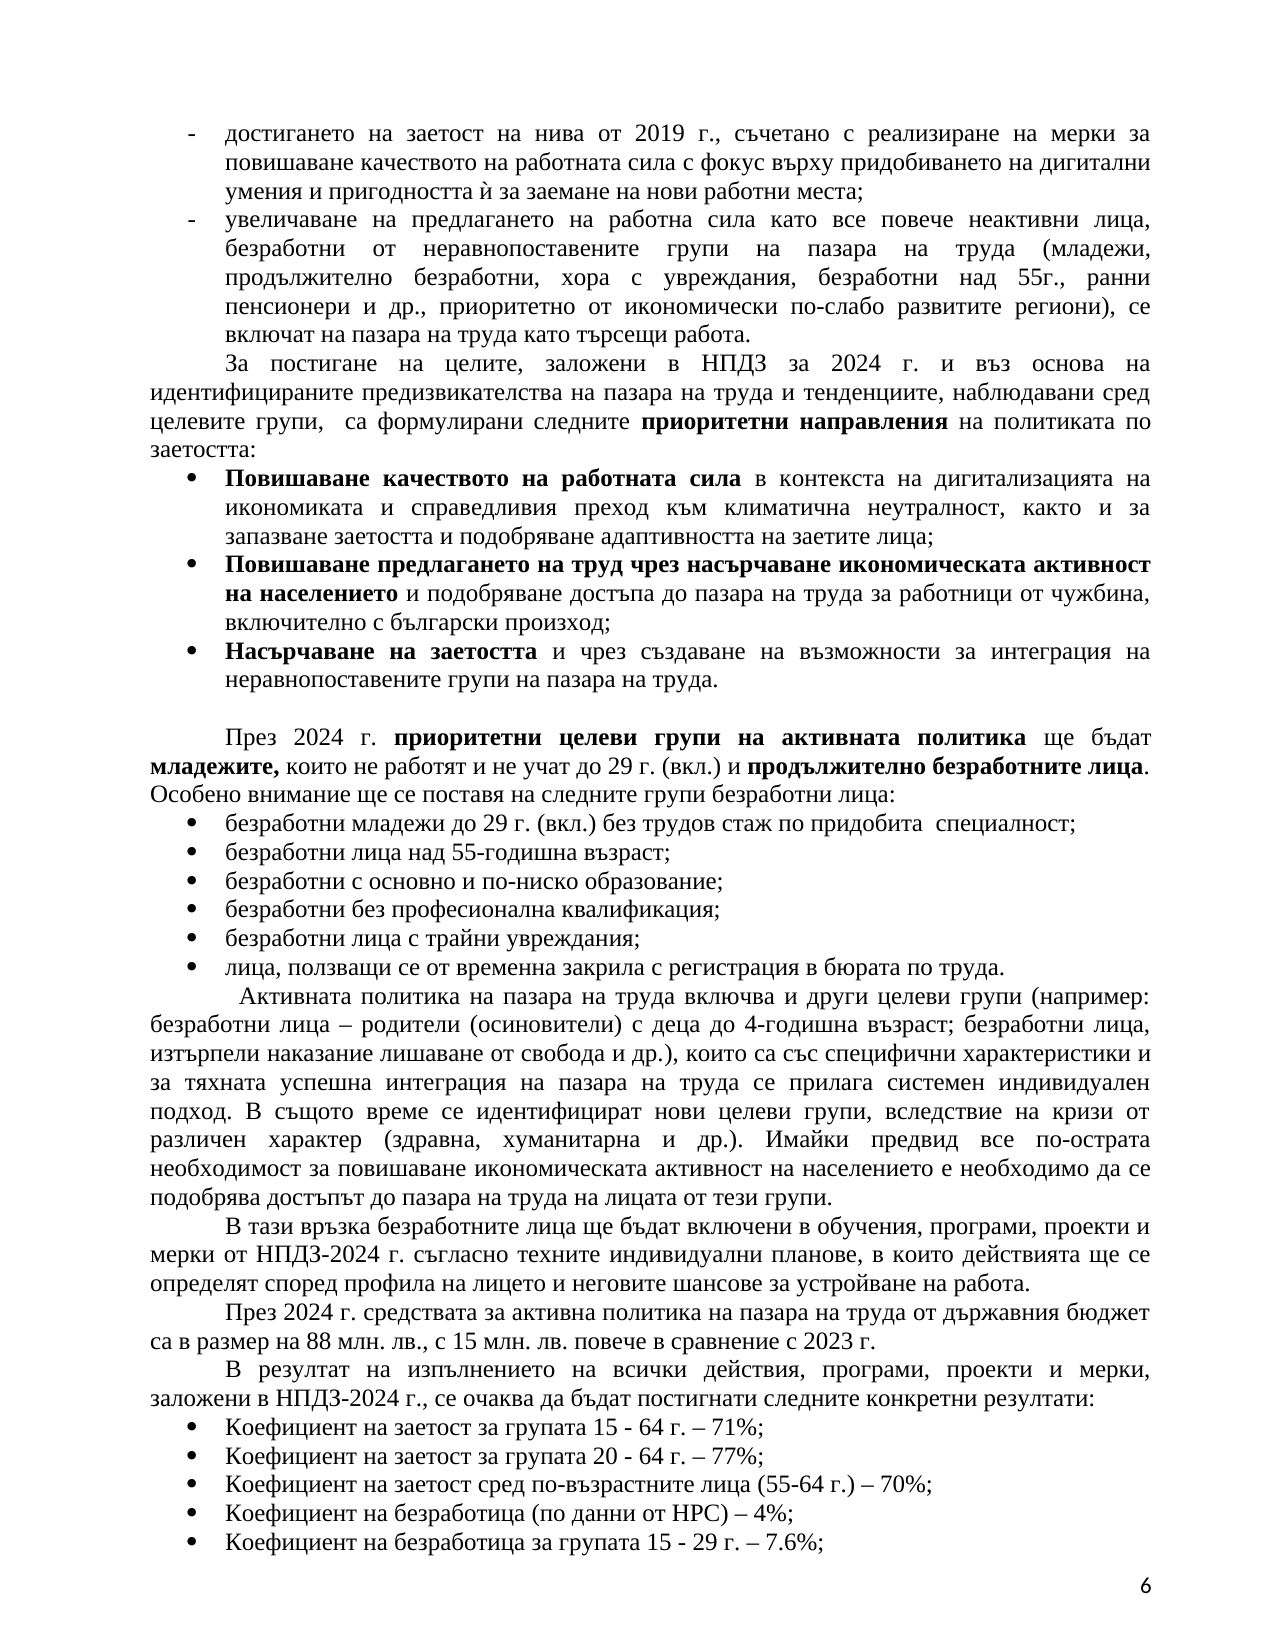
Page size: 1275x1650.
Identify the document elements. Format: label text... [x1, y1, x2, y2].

list Коефициент на безработица (по данни от НРС) – 4%; [187, 1498, 1152, 1527]
list безработни лица над 55-годишна възраст; [187, 837, 1152, 866]
list безработни младежи до 29 г. (вкл.) без трудов стаж по придобита специалност; [187, 808, 1152, 837]
list Повишаване качеството на работната сила в контекста на дигитализацията на икономиката и справедливия преход към климатична неутралност, както и за запазване заетостта и подобряване адаптивността на заетите лица; [187, 463, 1152, 549]
text През 2024 г. приоритетни целеви групи на активната политика ще бъдат младежите, които не работят и не учат до 29 г. (вкл.) и продължително безработните лица. [150, 722, 1152, 779]
text В тази връзка безработните лица ще бъдат включени в обучения, програми, проекти и мерки от НПДЗ-2024 г. съгласно техните индивидуални планове, в които действията ще се определят според профила на лицето и неговите шансове за устройване на работа. [150, 1211, 1152, 1297]
text Особено внимание ще се поставя на следните групи безработни лица: [150, 779, 1152, 808]
text В резултат на изпълнението на всички действия, програми, проекти и мерки, заложени в НПДЗ-2024 г., се очаква да бъдат постигнати следните конкретни резултати: [150, 1354, 1152, 1412]
list достигането на заетост на нива от 2019 г., съчетано с реализиране на мерки за повишаване качеството на работната сила с фокус върху придобиването на дигитални умения и пригодността ѝ за заемане на нови работни места; [187, 118, 1152, 204]
text За постигане на целите, заложени в НПДЗ за 2024 г. и въз основа на идентифицираните предизвикателства на пазара на труда и тенденциите, наблюдавани сред целевите групи, са формулирани следните приоритетни направления на политиката по заетостта: [150, 348, 1152, 463]
list безработни с основно и по-ниско образование; [187, 866, 1152, 894]
list безработни без професионална квалификация; [187, 894, 1152, 923]
list Коефициент на безработица за групата 15 - 29 г. – 7.6%; [187, 1527, 1152, 1556]
list Коефициент на заетост за групата 15 - 64 г. – 71%; [187, 1412, 1152, 1441]
list Коефициент на заетост за групата 20 - 64 г. – 77%; [187, 1441, 1152, 1469]
list безработни лица с трайни увреждания; [187, 923, 1152, 952]
list Повишаване предлагането на труд чрез насърчаване икономическата активност на населението и подобряване достъпа до пазара на труда за работници от чужбина, включително с български произход; [187, 549, 1152, 636]
list Насърчаване на заетостта и чрез създаване на възможности за интеграция на неравнопоставените групи на пазара на труда. [187, 636, 1152, 693]
text Активната политика на пазара на труда включва и други целеви групи (например: безработни лица – родители (осиновители) с деца до 4-годишна възраст; безработни лица, изтърпели наказание лишаване от свобода и др.), които са със специфични характеристики и за тяхната успешна интеграция на пазара на труда се прилага системен индивидуален подход. В същото време се идентифицират нови целеви групи, вследствие на кризи от различен характер (здравна, хуманитарна и др.). Имайки предвид все по-острата необходимост за повишаване икономическата активност на населението е необходимо да се подобрява достъпът до пазара на труда на лицата от тези групи. [150, 981, 1152, 1211]
list Коефициент на заетост сред по-възрастните лица (55-64 г.) – 70%; [187, 1469, 1152, 1498]
list увеличаване на предлагането на работна сила като все повече неактивни лица, безработни от неравнопоставените групи на пазара на труда (младежи, продължително безработни, хора с увреждания, безработни над 55г., ранни пенсионери и др., приоритетно от икономически по-слабо развитите региони), се включат на пазара на труда като търсещи работа. [187, 204, 1152, 348]
text През 2024 г. средствата за активна политика на пазара на труда от държавния бюджет са в размер на 88 млн. лв., с 15 млн. лв. повече в сравнение с 2023 г. [150, 1297, 1152, 1354]
list лица, ползващи се от временна закрила с регистрация в бюрата по труда. [187, 952, 1152, 981]
